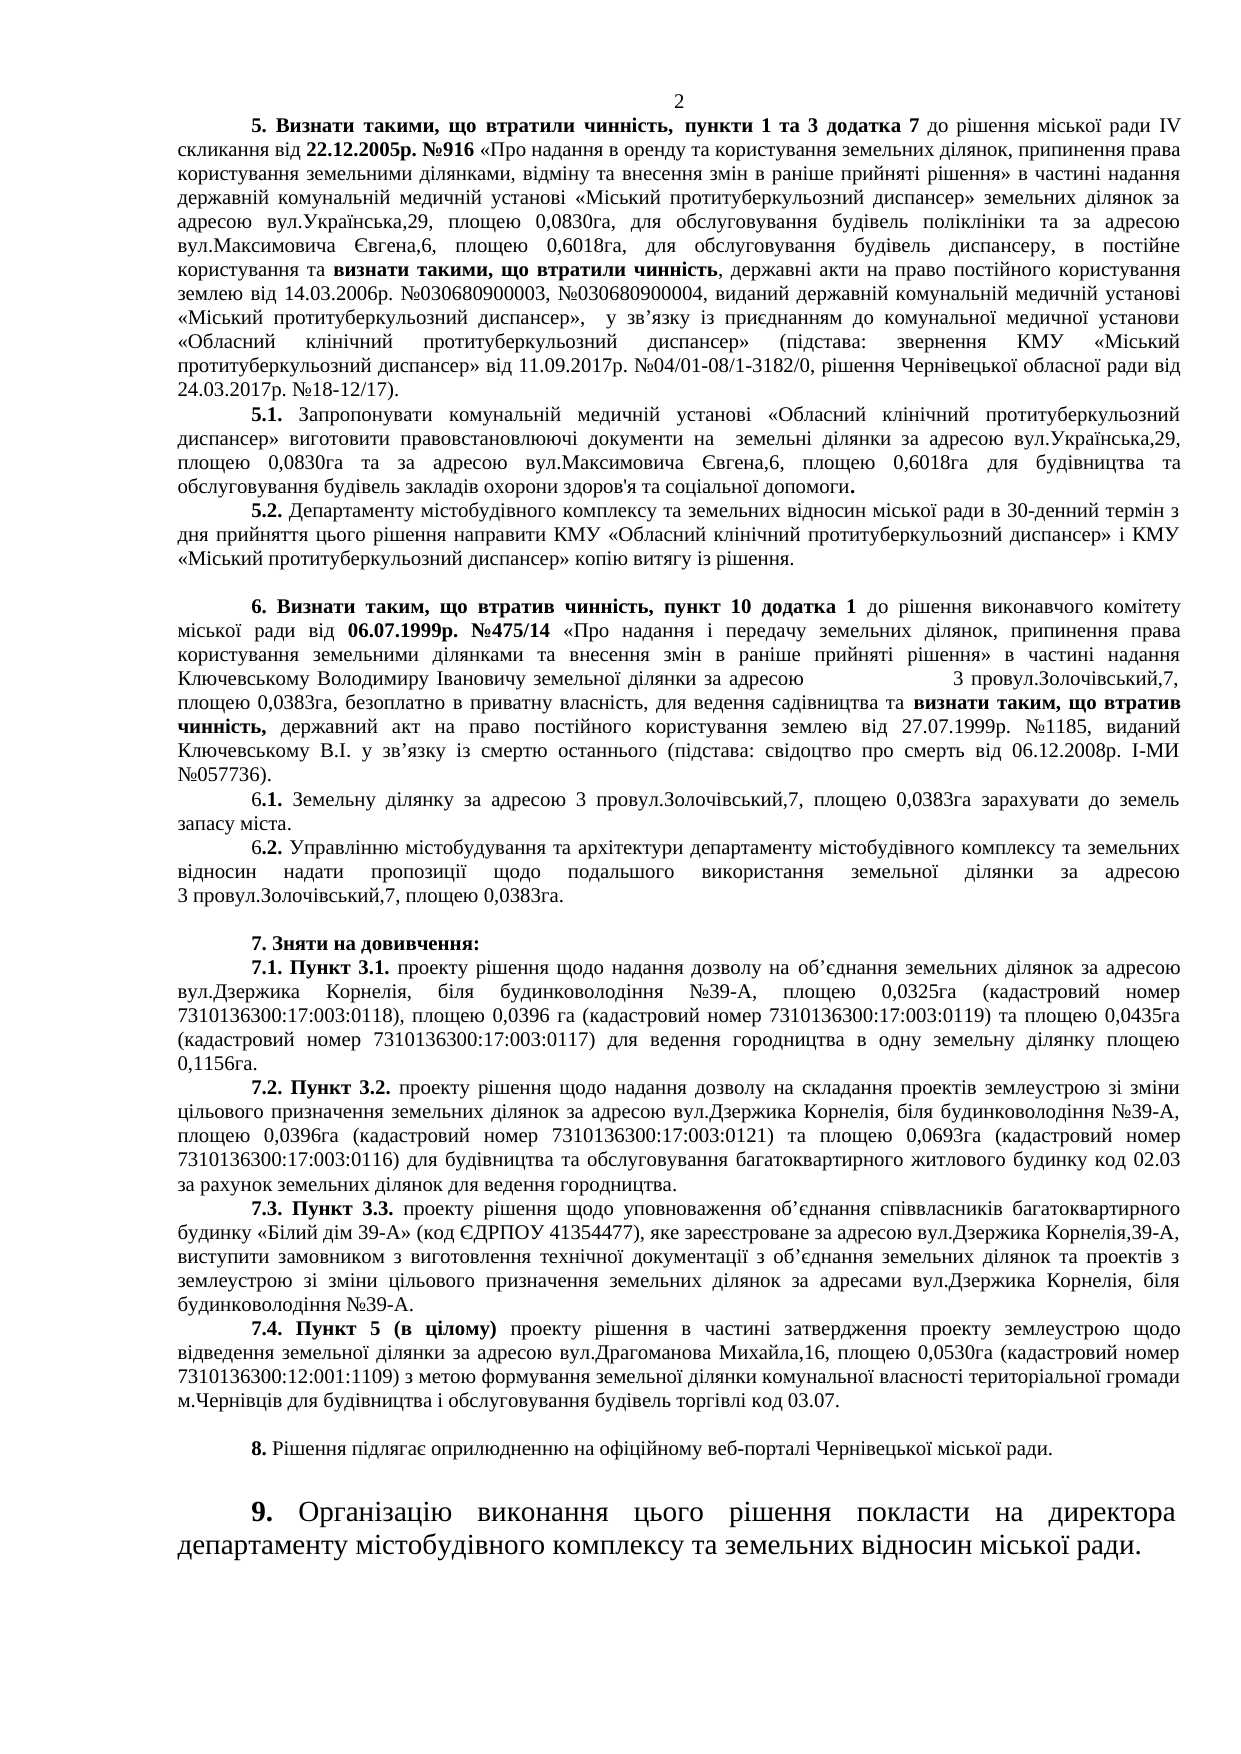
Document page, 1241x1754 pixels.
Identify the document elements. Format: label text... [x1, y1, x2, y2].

text 9. Організацію виконання цього рішення покласти на директора департаменту містобудівного комплексу та земельних відносин міської ради. [177, 1494, 1176, 1561]
text 7. Зняти на довивчення: [177, 931, 1181, 955]
text 6. Визнати таким, що втратив чинність, пункт 10 додатка 1 до рішення виконавчого комітету міської ради від 06.07.1999р. №475/14 «Про надання і передачу земельних ділянок, припинення права користування земельними ділянками та внесення змін в раніше прийняті рішення» в частині надання Ключевському Володимиру Івановичу земельної ділянки за адресою 3 провул.Золочівський,7, площею 0,0383га, безоплатно в приватну власність, для ведення садівництва та визнати таким, що втратив чинність, державний акт на право постійного користування землею від 27.07.1999р. №1185, виданий Ключевському В.І. у зв’язку із смертю останнього (підстава: свідоцтво про смерть від 06.12.2008р. І-МИ №057736). [177, 594, 1181, 786]
text 7.4. Пункт 5 (в цілому) проекту рішення в частині затвердження проекту землеустрою щодо відведення земельної ділянки за адресою вул.Драгоманова Михайла,16, площею 0,0530га (кадастровий номер 7310136300:12:001:1109) з метою формування земельної ділянки комунальної власності територіальної громади м.Чернівців для будівництва і обслуговування будівель торгівлі код 03.07. [177, 1316, 1181, 1412]
text 5. Визнати такими, що втратили чинність, пункти 1 та 3 додатка 7 до рішення міської ради IV скликання від 22.12.2005р. №916 «Про надання в оренду та користування земельних ділянок, припинення права користування земельними ділянками, відміну та внесення змін в раніше прийняті рішення» в частині надання державній комунальній медичній установі «Міський протитуберкульозний диспансер» земельних ділянок за адресою вул.Українська,29, площею 0,0830га, для обслуговування будівель поліклініки та за адресою вул.Максимовича Євгена,6, площею 0,6018га, для обслуговування будівель диспансеру, в постійне користування та визнати такими, що втратили чинність, державні акти на право постійного користування землею від 14.03.2006р. №030680900003, №030680900004, виданий державній комунальній медичній установі «Міський протитуберкульозний диспансер», у зв’язку із приєднанням до комунальної медичної установи «Обласний клінічний протитуберкульозний диспансер» (підстава: звернення КМУ «Міський протитуберкульозний диспансер» від 11.09.2017р. №04/01-08/1-3182/0, рішення Чернівецької обласної ради від 24.03.2017р. №18-12/17). [177, 113, 1181, 401]
text 5.2. Департаменту містобудівного комплексу та земельних відносин міської ради в 30-денний термін з дня прийняття цього рішення направити КМУ «Обласний клінічний протитуберкульозний диспансер» і КМУ «Міський протитуберкульозний диспансер» копію витягу із рішення. [177, 498, 1181, 570]
text 5.1. Запропонувати комунальній медичній установі «Обласний клінічний протитуберкульозний диспансер» виготовити правовстановлюючі документи на земельні ділянки за адресою вул.Українська,29, площею 0,0830га та за адресою вул.Максимовича Євгена,6, площею 0,6018га для будівництва та обслуговування будівель закладів охорони здоров'я та соціальної допомоги. [177, 401, 1181, 498]
text 7.1. Пункт 3.1. проекту рішення щодо надання дозволу на об’єднання земельних ділянок за адресою вул.Дзержика Корнелія, біля будинковолодіння №39-А, площею 0,0325га (кадастровий номер 7310136300:17:003:0118), площею 0,0396 га (кадастровий номер 7310136300:17:003:0119) та площею 0,0435га (кадастровий номер 7310136300:17:003:0117) для ведення городництва в одну земельну ділянку площею 0,1156га. [177, 955, 1181, 1075]
text 6.2. Управлінню містобудування та архітектури департаменту містобудівного комплексу та земельних відносин надати пропозиції щодо подальшого використання земельної ділянки за адресою 3 провул.Золочівський,7, площею 0,0383га. [177, 834, 1181, 907]
text 7.2. Пункт 3.2. проекту рішення щодо надання дозволу на складання проектів землеустрою зі зміни цільового призначення земельних ділянок за адресою вул.Дзержика Корнелія, біля будинковолодіння №39-А, площею 0,0396га (кадастровий номер 7310136300:17:003:0121) та площею 0,0693га (кадастровий номер 7310136300:17:003:0116) для будівництва та обслуговування багатоквартирного житлового будинку код 02.03 за рахунок земельних ділянок для ведення городництва. [177, 1075, 1181, 1196]
text 6.1. Земельну ділянку за адресою 3 провул.Золочівський,7, площею 0,0383га зарахувати до земель запасу міста. [177, 786, 1181, 834]
text 7.3. Пункт 3.3. проекту рішення щодо уповноваження об’єднання співвласників багатоквартирного будинку «Білий дім 39-А» (код ЄДРПОУ 41354477), яке зареєстроване за адресою вул.Дзержика Корнелія,39-А, виступити замовником з виготовлення технічної документації з об’єднання земельних ділянок та проектів з землеустрою зі зміни цільового призначення земельних ділянок за адресами вул.Дзержика Корнелія, біля будинковолодіння №39-А. [177, 1196, 1181, 1316]
text 8. Рішення підлягає оприлюдненню на офіційному веб-порталі Чернівецької міської ради. [177, 1436, 1181, 1460]
